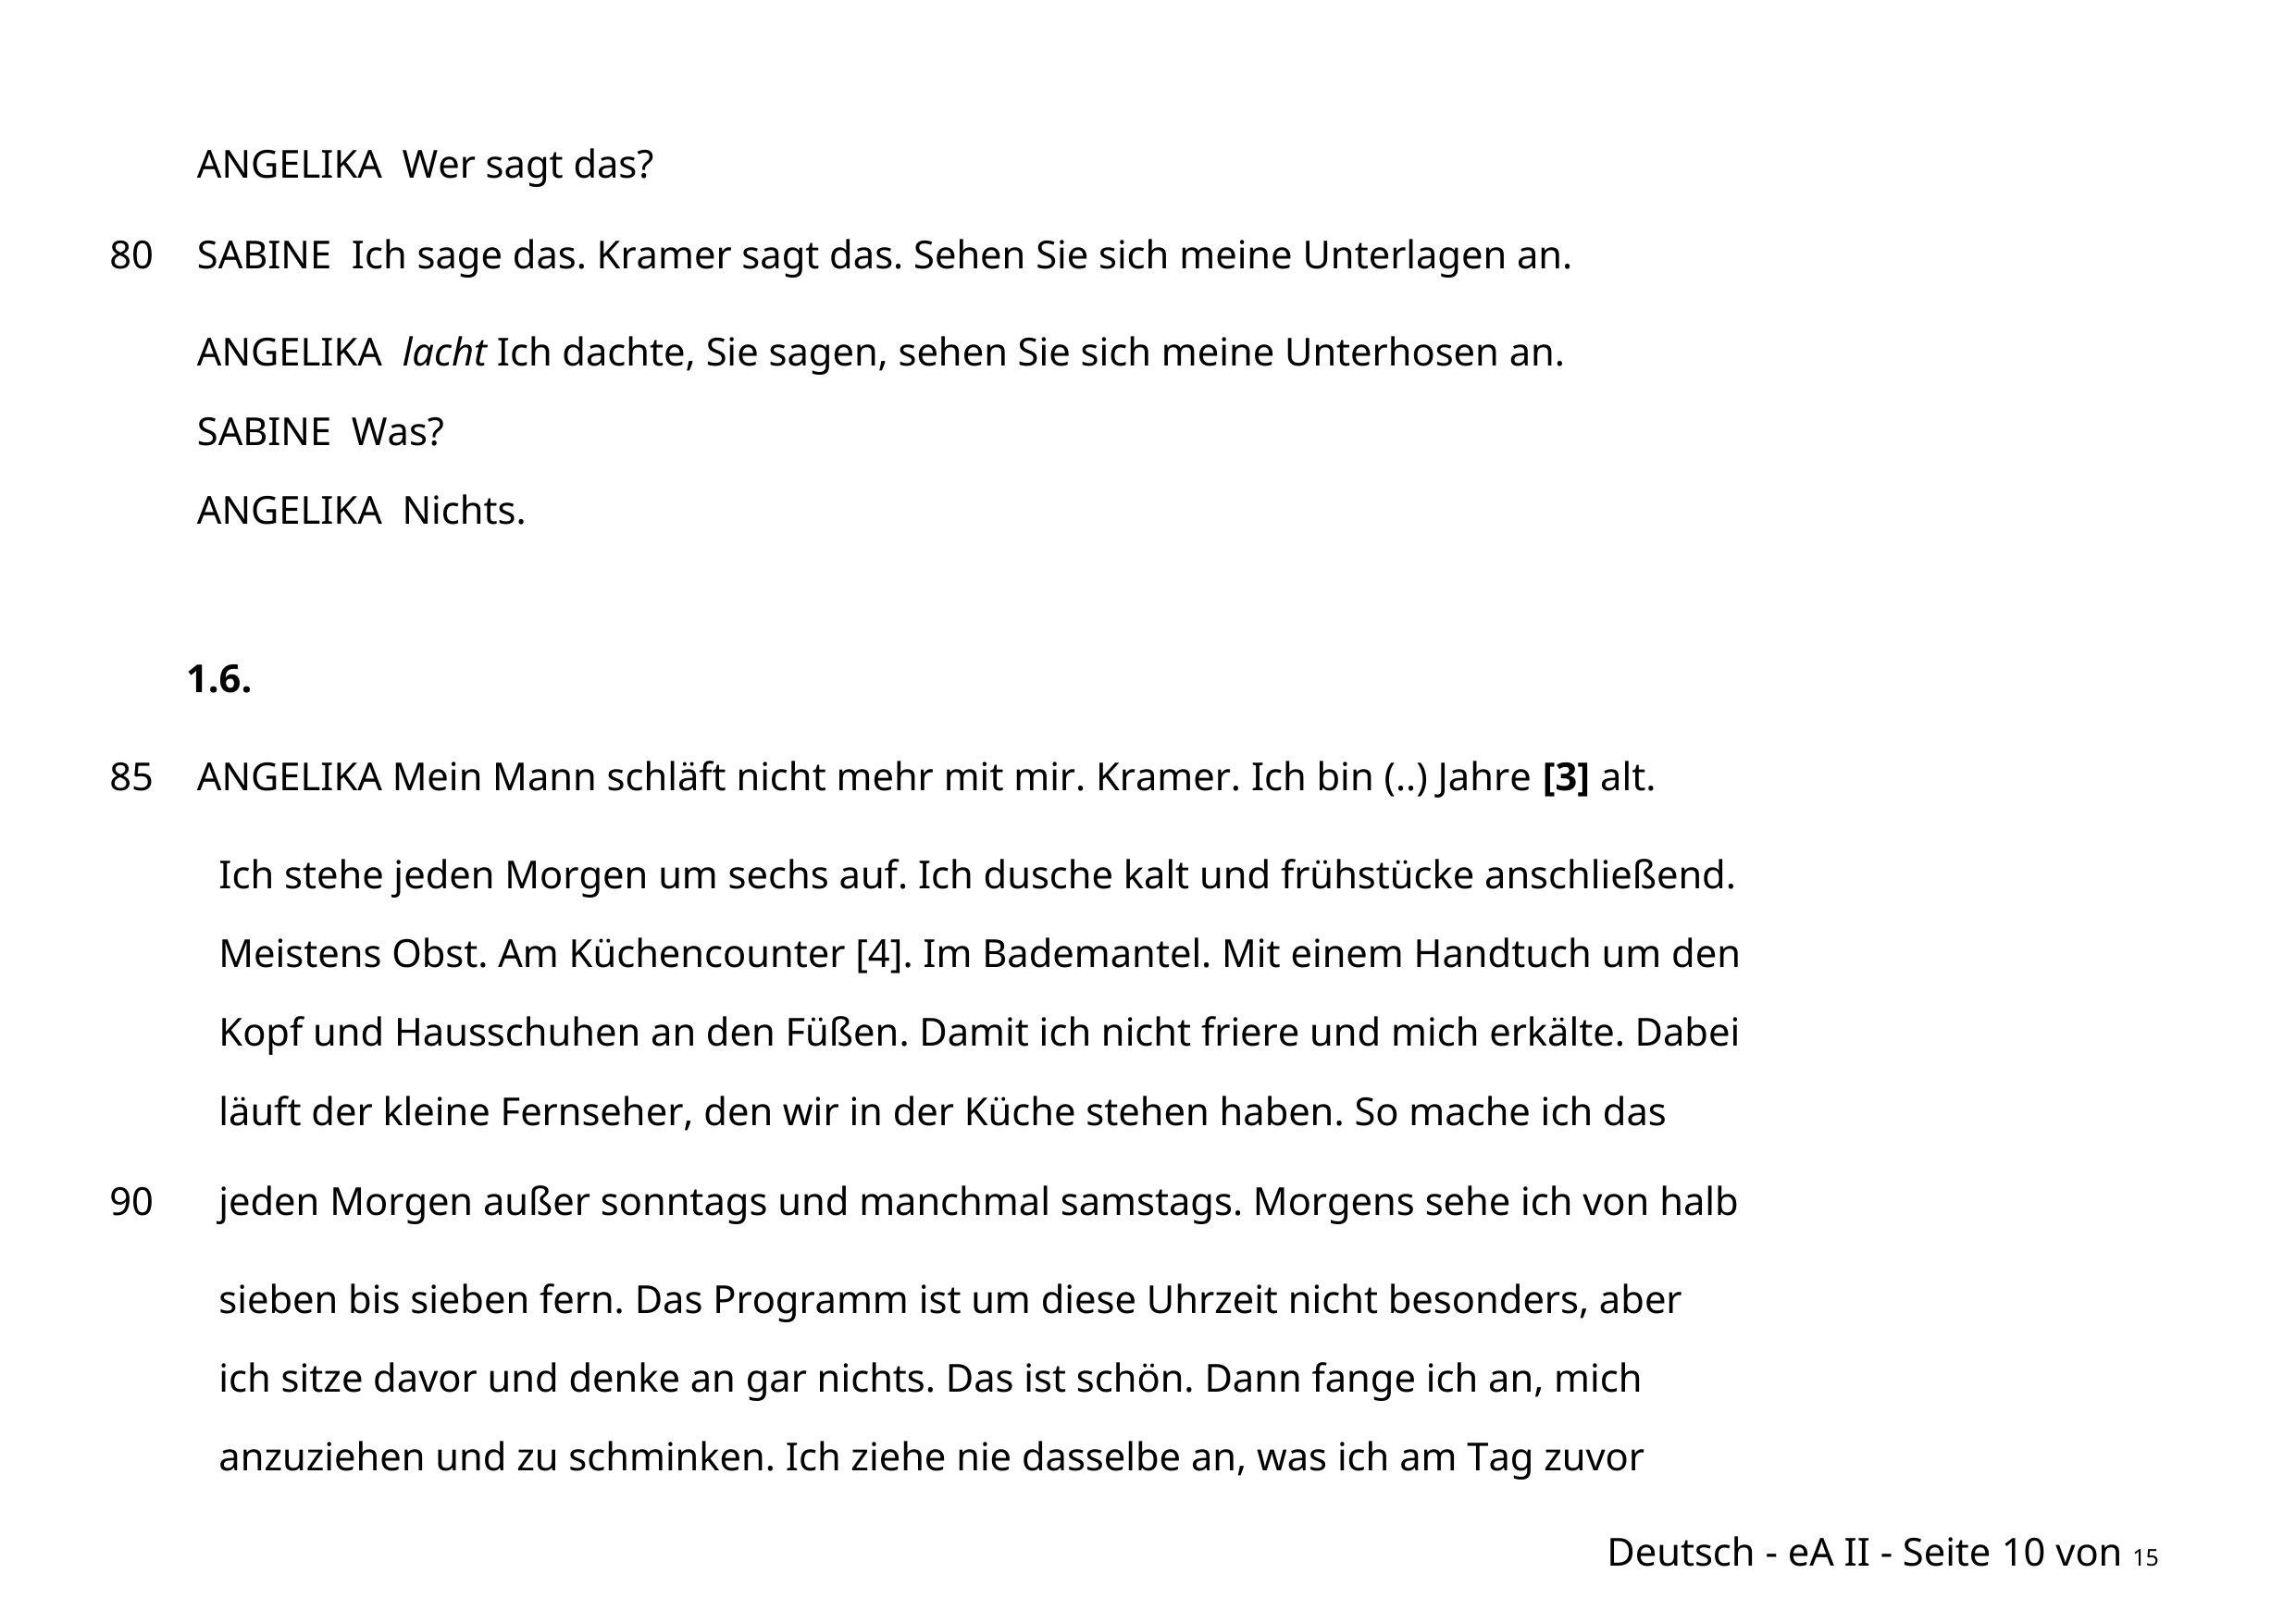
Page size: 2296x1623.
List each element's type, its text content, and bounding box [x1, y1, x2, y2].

list 90 jeden Morgen außer sonntags und manchmal samstags. Morgens sehe ich von halb [109, 1174, 2159, 1227]
list 85 ANGELIKA Mein Mann schläft nicht mehr mit mir. Kramer. Ich bin (..) Jahre [3] alt. [109, 750, 2159, 802]
list 80 SABINE Ich sage das. Kramer sagt das. Sehen Sie sich meine Unterlagen an. [109, 227, 2159, 279]
list Kopf und Hausschuhen an den Füßen. Damit ich nicht friere und mich erkälte. Dabei [186, 1005, 2159, 1058]
list ANGELIKA lacht Ich dachte, Sie sagen, sehen Sie sich meine Unterhosen an. [197, 325, 2159, 378]
list ANGELIKA Wer sagt das? [197, 137, 2159, 189]
list ich sitze davor und denke an gar nichts. Das ist schön. Dann fange ich an, mich [186, 1351, 2159, 1404]
list Meistens Obst. Am Küchencounter [4]. Im Bademantel. Mit einem Handtuch um den [186, 926, 2159, 979]
list sieben bis sieben fern. Das Programm ist um diese Uhrzeit nicht besonders, aber [186, 1272, 2159, 1325]
list läuft der kleine Fernseher, den wir in der Küche stehen haben. So mache ich das [186, 1084, 2159, 1136]
text 1.6. [131, 651, 2159, 704]
list Ich stehe jeden Morgen um sechs auf. Ich dusche kalt und frühstücke anschließend. [186, 848, 2159, 900]
list ANGELIKA Nichts. [197, 482, 2159, 535]
list SABINE Was? [197, 403, 2159, 456]
list anzuziehen und zu schminken. Ich ziehe nie dasselbe an, was ich am Tag zuvor [186, 1430, 2159, 1482]
